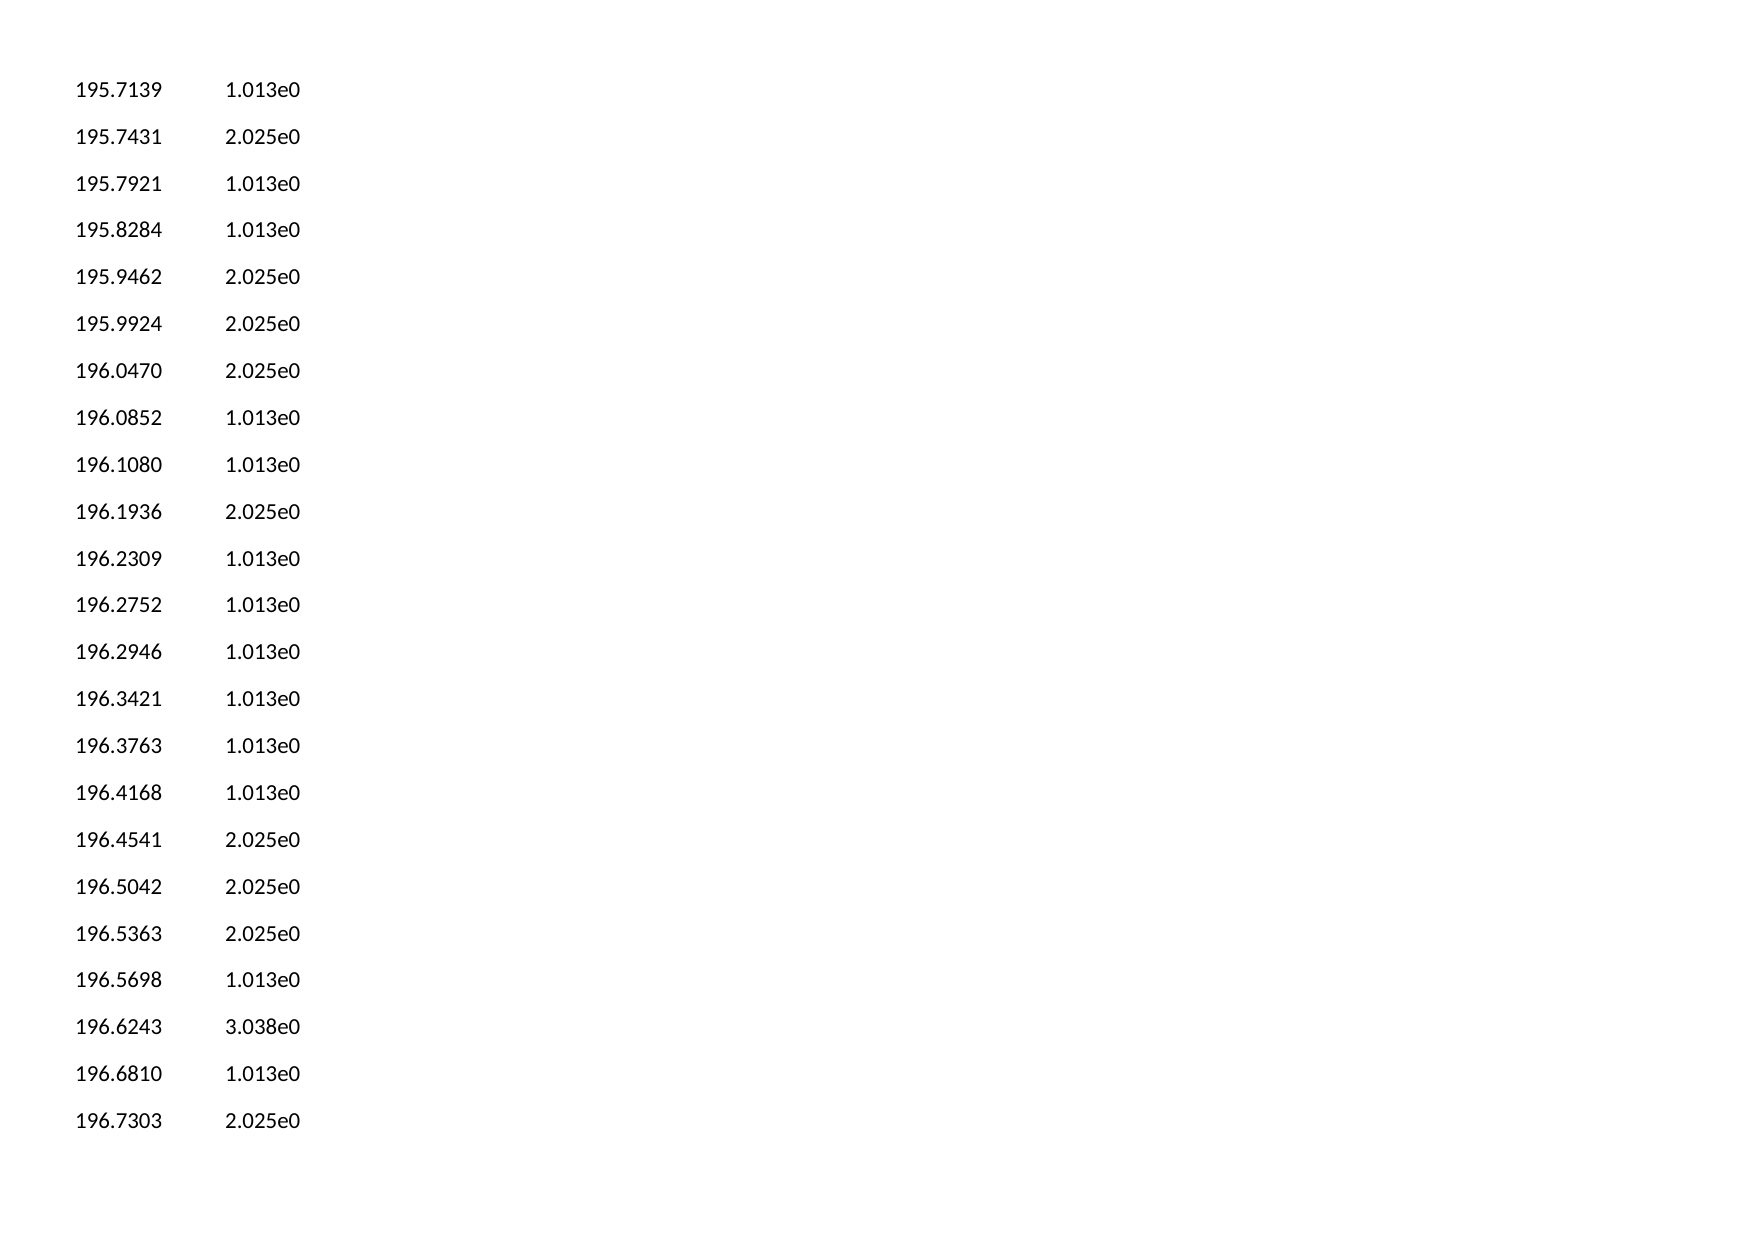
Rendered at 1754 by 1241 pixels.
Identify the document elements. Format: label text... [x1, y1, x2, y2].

text 195.7139 1.013e0 [75, 75, 1679, 103]
text 195.9462 2.025e0 [75, 262, 1679, 291]
text 196.7303 2.025e0 [75, 1106, 1679, 1134]
text 195.9924 2.025e0 [75, 309, 1679, 337]
text 196.1080 1.013e0 [75, 450, 1679, 478]
text 195.7431 2.025e0 [75, 122, 1679, 150]
text 195.7921 1.013e0 [75, 169, 1679, 197]
text 196.5042 2.025e0 [75, 872, 1679, 900]
text 196.2946 1.013e0 [75, 637, 1679, 666]
text 196.5363 2.025e0 [75, 919, 1679, 947]
text 196.6243 3.038e0 [75, 1012, 1679, 1041]
text 196.4541 2.025e0 [75, 825, 1679, 853]
text 195.8284 1.013e0 [75, 216, 1679, 244]
text 196.5698 1.013e0 [75, 966, 1679, 994]
text 196.3763 1.013e0 [75, 731, 1679, 759]
text 196.0470 2.025e0 [75, 356, 1679, 384]
text 196.0852 1.013e0 [75, 403, 1679, 431]
text 196.4168 1.013e0 [75, 778, 1679, 806]
text 196.6810 1.013e0 [75, 1059, 1679, 1087]
text 196.2309 1.013e0 [75, 544, 1679, 572]
text 196.1936 2.025e0 [75, 497, 1679, 525]
text 196.3421 1.013e0 [75, 684, 1679, 712]
text 196.2752 1.013e0 [75, 591, 1679, 619]
